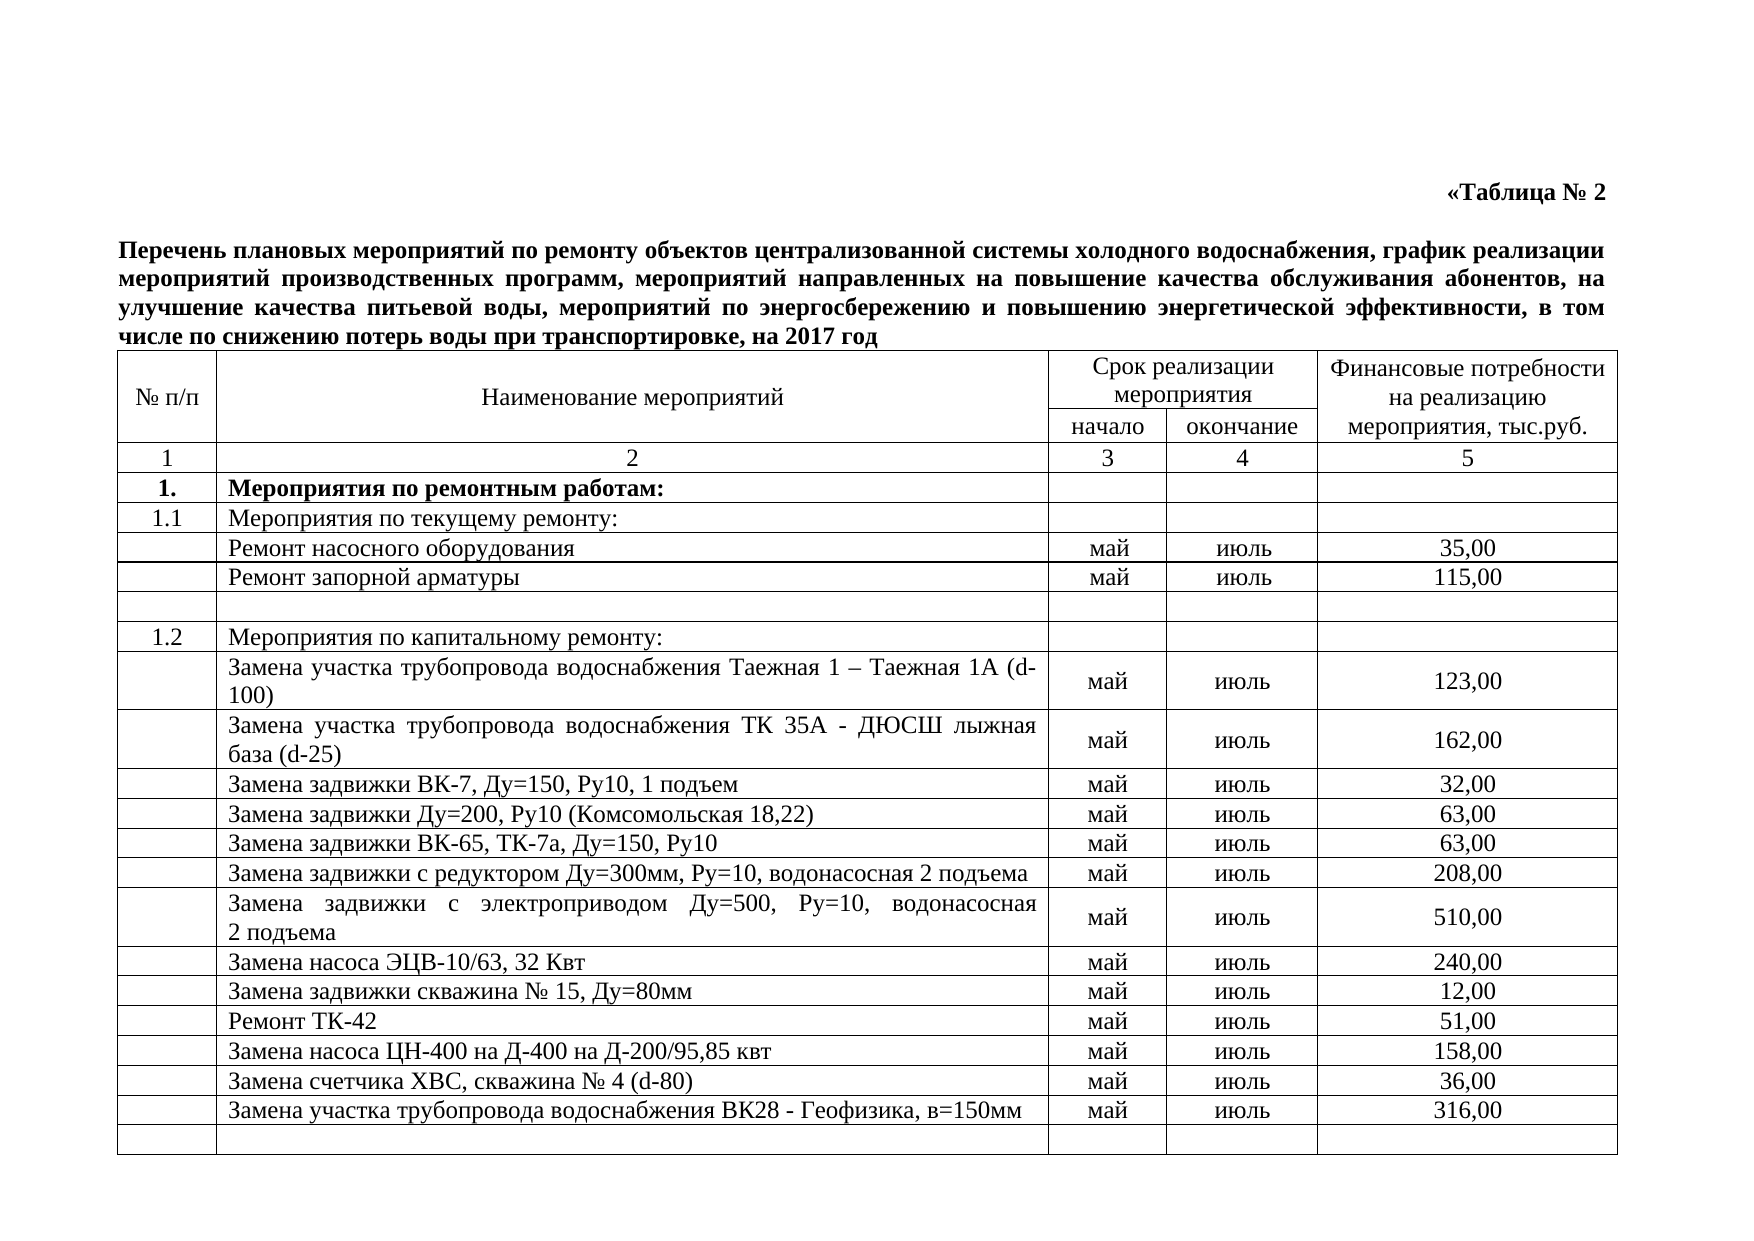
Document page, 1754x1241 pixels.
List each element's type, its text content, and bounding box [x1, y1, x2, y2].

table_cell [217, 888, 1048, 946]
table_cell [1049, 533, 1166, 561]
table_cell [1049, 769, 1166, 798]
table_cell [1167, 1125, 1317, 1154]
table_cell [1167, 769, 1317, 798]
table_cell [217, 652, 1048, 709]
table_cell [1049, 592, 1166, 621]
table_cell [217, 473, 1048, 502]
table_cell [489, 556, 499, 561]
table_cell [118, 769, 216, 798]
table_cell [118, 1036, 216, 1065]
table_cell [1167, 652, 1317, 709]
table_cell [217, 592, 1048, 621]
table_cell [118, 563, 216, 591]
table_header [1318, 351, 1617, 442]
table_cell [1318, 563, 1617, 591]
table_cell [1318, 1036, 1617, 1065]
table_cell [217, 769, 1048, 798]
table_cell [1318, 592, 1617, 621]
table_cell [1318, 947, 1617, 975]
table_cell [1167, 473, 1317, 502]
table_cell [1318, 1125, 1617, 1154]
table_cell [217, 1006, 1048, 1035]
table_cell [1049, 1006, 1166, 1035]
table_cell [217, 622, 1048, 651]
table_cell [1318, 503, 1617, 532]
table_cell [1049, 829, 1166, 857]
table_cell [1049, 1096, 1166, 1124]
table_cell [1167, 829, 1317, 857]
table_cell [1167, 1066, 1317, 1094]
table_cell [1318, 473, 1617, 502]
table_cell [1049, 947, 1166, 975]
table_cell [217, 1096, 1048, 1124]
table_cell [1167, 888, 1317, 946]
text Перечень плановых мероприятий по ремонту объектов централизованной системы холодного водоснабжения, график реализации мероприятий производственных программ, мероприятий направленных на повышение качества обслуживания абонентов, на улучшение качества питьевой воды, мероприятий по энергосбережению и повышению энергетической эффективности, в том числе по снижению потерь воды при транспортировке, на 2017 год [118, 235, 1606, 350]
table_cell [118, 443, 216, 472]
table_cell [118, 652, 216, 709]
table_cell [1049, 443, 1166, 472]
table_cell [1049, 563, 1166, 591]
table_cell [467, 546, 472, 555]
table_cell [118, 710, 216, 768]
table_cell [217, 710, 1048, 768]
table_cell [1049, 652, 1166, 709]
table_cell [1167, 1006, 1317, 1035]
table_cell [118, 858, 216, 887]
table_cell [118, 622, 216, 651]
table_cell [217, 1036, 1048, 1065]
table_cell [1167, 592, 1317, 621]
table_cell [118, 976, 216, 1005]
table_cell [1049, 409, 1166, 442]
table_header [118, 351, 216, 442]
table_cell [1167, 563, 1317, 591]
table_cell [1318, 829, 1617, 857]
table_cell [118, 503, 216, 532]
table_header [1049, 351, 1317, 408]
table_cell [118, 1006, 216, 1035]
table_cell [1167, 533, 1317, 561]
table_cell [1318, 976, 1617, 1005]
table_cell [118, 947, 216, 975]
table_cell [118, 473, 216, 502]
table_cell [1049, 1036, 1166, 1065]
text «Таблица № 2 [118, 177, 1606, 206]
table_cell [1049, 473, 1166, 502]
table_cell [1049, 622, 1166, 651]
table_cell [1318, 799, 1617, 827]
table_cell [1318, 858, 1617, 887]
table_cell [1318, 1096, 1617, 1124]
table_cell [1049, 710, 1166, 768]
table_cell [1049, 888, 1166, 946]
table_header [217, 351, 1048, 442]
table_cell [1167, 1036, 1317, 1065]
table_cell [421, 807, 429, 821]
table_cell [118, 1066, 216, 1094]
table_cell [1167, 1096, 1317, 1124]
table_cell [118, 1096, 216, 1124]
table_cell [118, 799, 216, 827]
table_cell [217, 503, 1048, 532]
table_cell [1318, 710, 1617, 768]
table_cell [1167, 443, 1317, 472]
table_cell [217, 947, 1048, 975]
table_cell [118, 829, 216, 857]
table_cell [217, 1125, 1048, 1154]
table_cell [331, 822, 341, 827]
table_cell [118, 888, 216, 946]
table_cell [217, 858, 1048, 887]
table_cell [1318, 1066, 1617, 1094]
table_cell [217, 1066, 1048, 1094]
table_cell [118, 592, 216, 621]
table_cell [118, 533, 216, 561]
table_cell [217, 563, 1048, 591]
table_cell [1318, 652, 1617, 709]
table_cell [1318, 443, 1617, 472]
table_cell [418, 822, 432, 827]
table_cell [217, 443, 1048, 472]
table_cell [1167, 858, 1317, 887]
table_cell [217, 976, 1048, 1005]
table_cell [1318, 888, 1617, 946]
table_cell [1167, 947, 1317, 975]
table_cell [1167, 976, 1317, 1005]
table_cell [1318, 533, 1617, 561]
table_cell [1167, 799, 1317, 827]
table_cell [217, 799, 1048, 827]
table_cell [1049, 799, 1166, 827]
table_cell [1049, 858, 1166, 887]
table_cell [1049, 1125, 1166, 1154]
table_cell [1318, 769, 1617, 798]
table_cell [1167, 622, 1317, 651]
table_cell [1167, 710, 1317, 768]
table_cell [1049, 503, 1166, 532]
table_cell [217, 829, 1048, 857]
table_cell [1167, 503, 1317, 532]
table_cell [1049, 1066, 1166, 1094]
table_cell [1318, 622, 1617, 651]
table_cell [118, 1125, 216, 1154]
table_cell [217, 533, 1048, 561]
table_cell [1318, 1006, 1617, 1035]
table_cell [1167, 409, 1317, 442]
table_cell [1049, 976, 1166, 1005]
